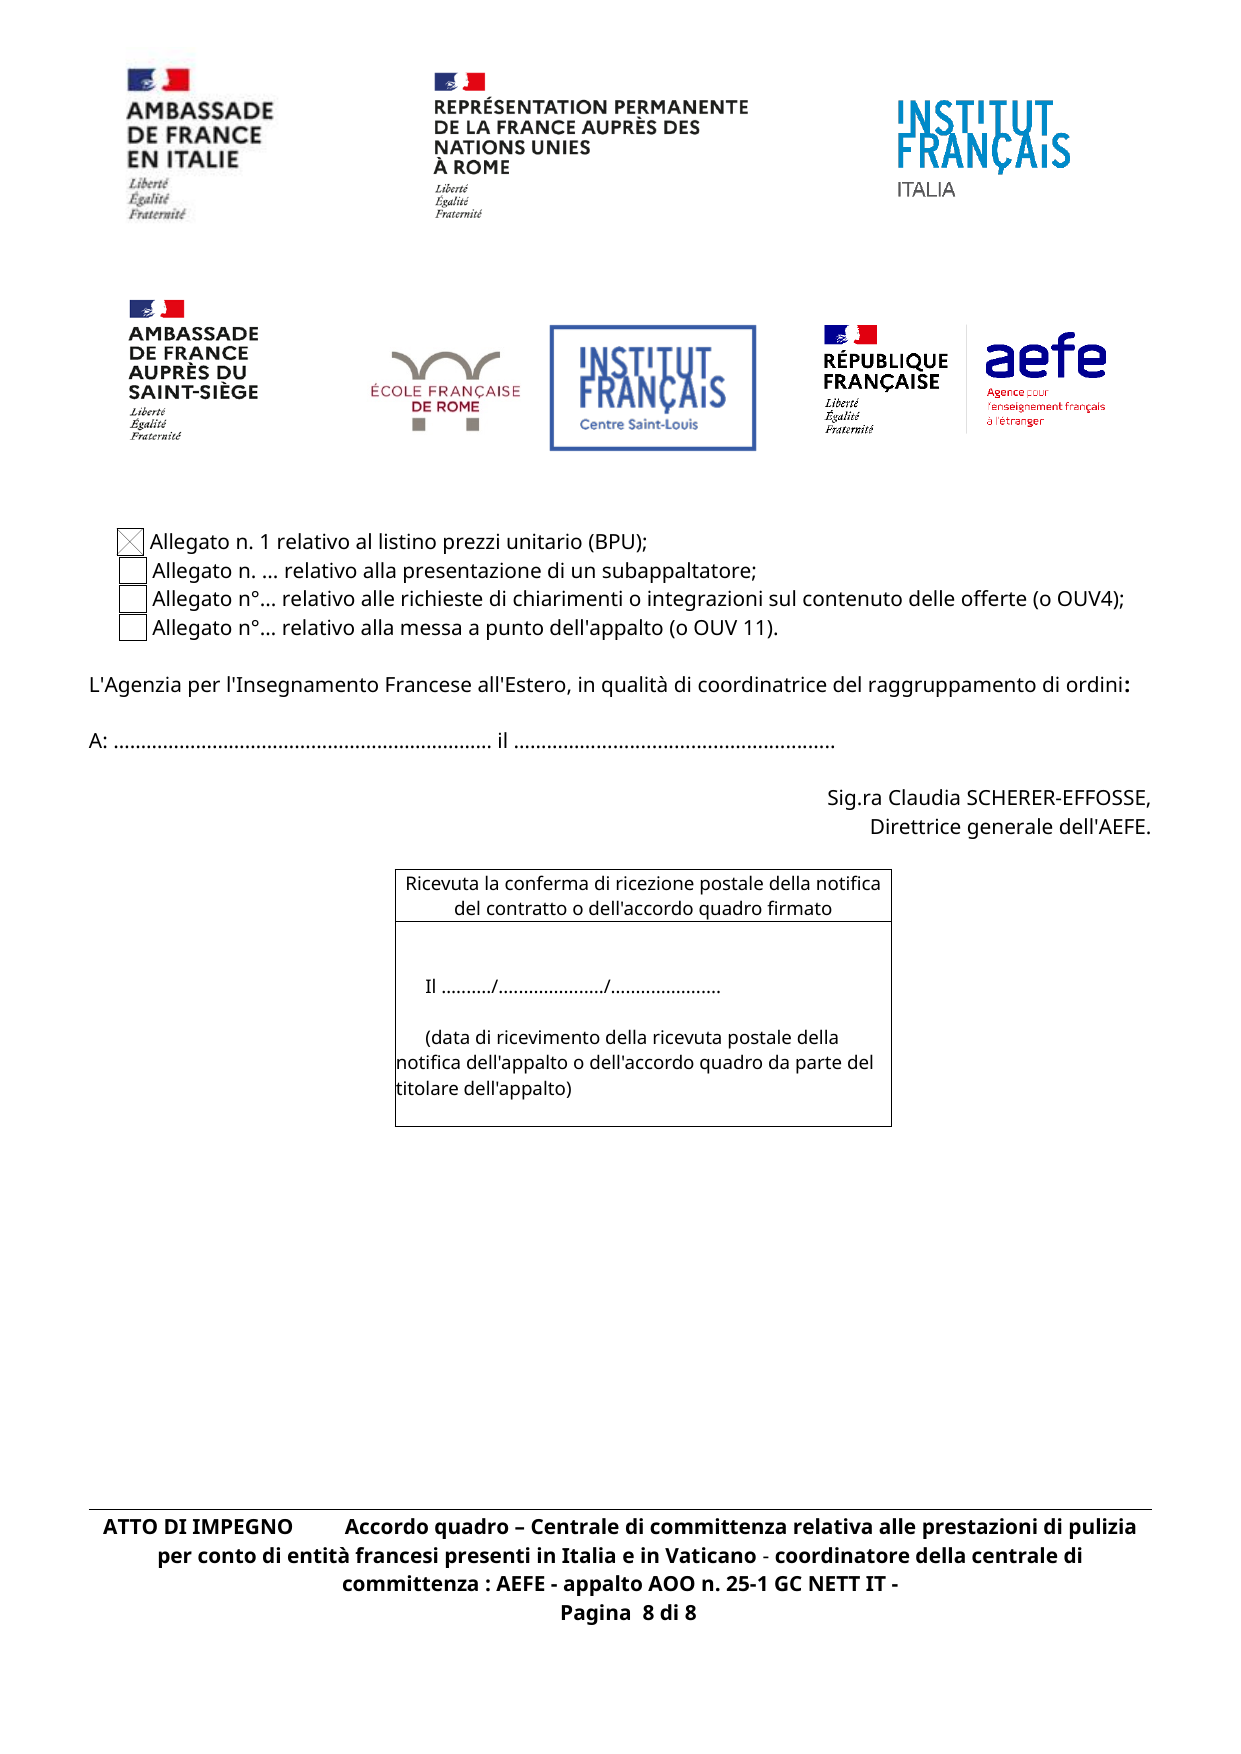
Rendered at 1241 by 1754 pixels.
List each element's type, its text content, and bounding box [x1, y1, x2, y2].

picture [125, 47, 389, 241]
text Sig.ra Claudia SCHERER-EFFOSSE, [89, 783, 1152, 812]
text Allegato n. ... relativo alla presentazione di un subappaltatore; [118, 556, 1152, 584]
text Allegato n°... relativo alle richieste di chiarimenti o integrazioni sul contenuto delle offerte (o OUV4); [118, 584, 1152, 613]
picture [110, 282, 761, 457]
text A: …………………………………………………………… il ……………........................................... [89, 727, 1152, 755]
text Allegato n°… relativo alla messa a punto dell'appalto (o OUV 11). [118, 613, 1152, 641]
text Allegato n. 1 relativo al listino prezzi unitario (BPU); [89, 527, 1152, 556]
table_header Ricevuta la conferma di ricezione postale della notifica del contratto o dell'accordo quadro firmato [396, 870, 891, 921]
picture [432, 54, 767, 234]
table_cell Il …......./...................../…................... (data di ricevimento della ricevuta postale della notifica dell'appalto o dell'accordo quadro da parte del titolare dell'appalto) [396, 922, 891, 1126]
text L'Agenzia per l'Insegnamento Francese all'Estero, in qualità di coordinatrice del raggruppamento di ordini: [89, 670, 1152, 698]
picture [804, 305, 1126, 453]
picture [866, 68, 1102, 229]
text Direttrice generale dell'AEFE. [89, 812, 1152, 840]
